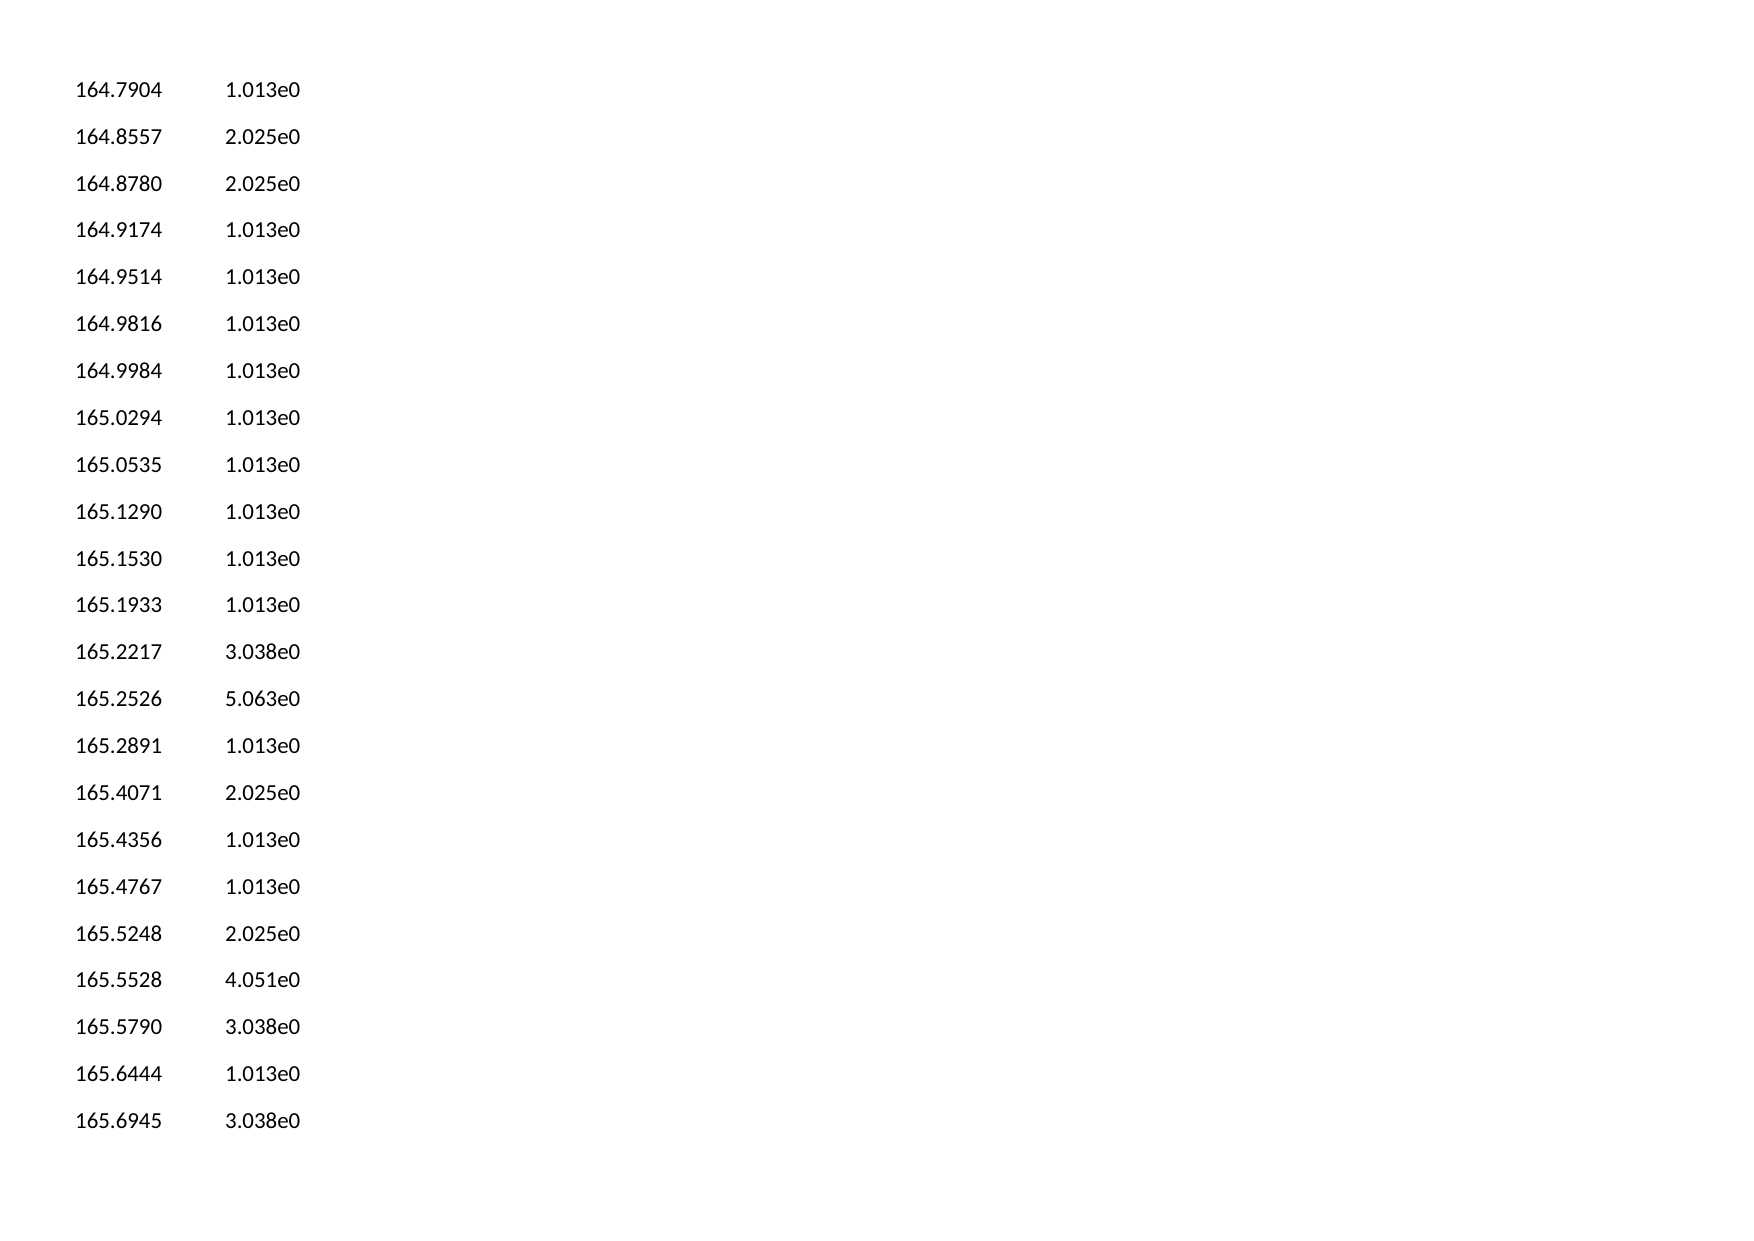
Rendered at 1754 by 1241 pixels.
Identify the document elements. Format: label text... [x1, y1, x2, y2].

text 165.2217 3.038e0 [75, 637, 1679, 666]
text 164.8780 2.025e0 [75, 169, 1679, 197]
text 165.6444 1.013e0 [75, 1059, 1679, 1087]
text 164.9984 1.013e0 [75, 356, 1679, 384]
text 164.9514 1.013e0 [75, 262, 1679, 291]
text 164.9174 1.013e0 [75, 216, 1679, 244]
text 165.6945 3.038e0 [75, 1106, 1679, 1134]
text 164.8557 2.025e0 [75, 122, 1679, 150]
text 165.5528 4.051e0 [75, 966, 1679, 994]
text 165.5790 3.038e0 [75, 1012, 1679, 1041]
text 164.7904 1.013e0 [75, 75, 1679, 103]
text 165.0294 1.013e0 [75, 403, 1679, 431]
text 165.1290 1.013e0 [75, 497, 1679, 525]
text 164.9816 1.013e0 [75, 309, 1679, 337]
text 165.4767 1.013e0 [75, 872, 1679, 900]
text 165.1530 1.013e0 [75, 544, 1679, 572]
text 165.5248 2.025e0 [75, 919, 1679, 947]
text 165.4071 2.025e0 [75, 778, 1679, 806]
text 165.2891 1.013e0 [75, 731, 1679, 759]
text 165.0535 1.013e0 [75, 450, 1679, 478]
text 165.2526 5.063e0 [75, 684, 1679, 712]
text 165.1933 1.013e0 [75, 591, 1679, 619]
text 165.4356 1.013e0 [75, 825, 1679, 853]
